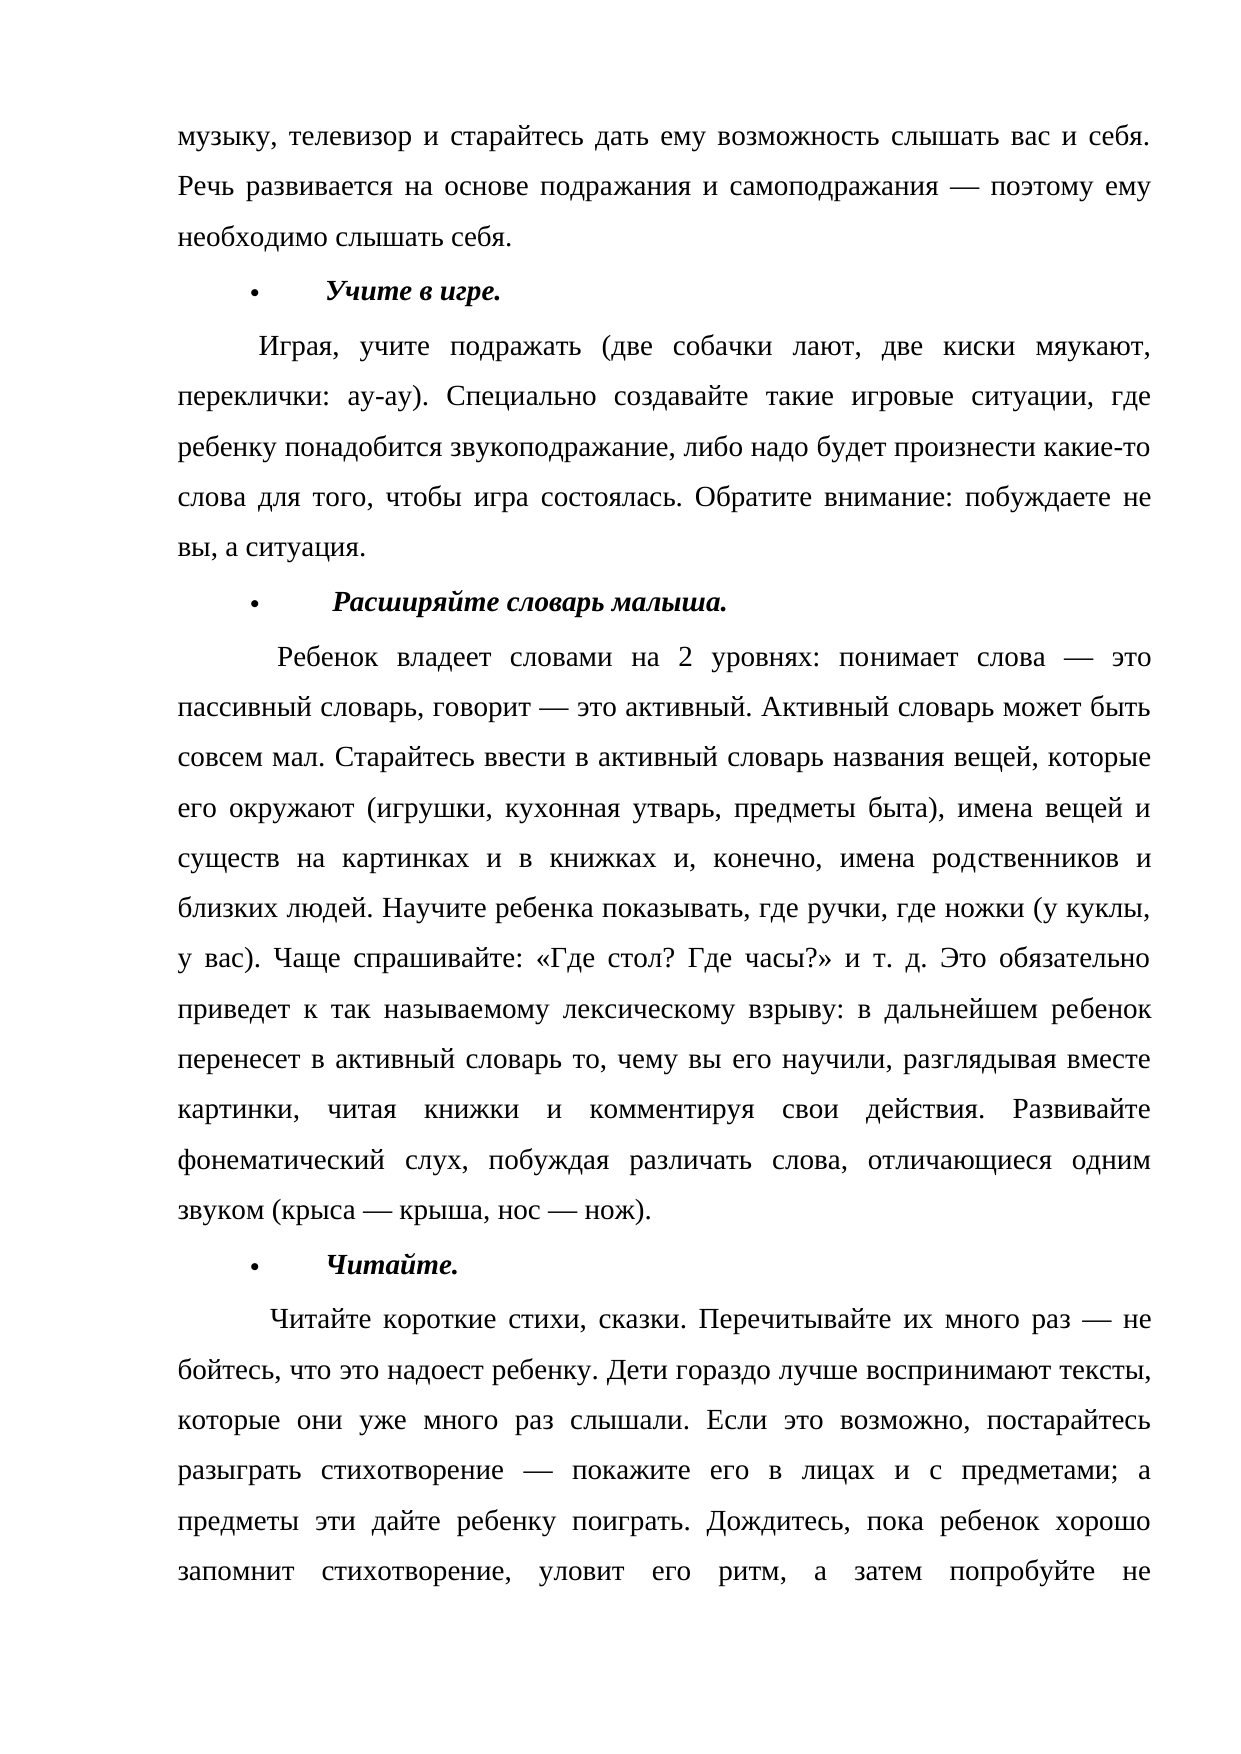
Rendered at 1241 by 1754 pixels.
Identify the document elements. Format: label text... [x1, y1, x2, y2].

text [177, 1302, 1152, 1587]
list Расширяйте словарь малыша. [177, 584, 1152, 618]
text Играя, учите подражать (две собачки лают, две киски мяукают, переклички: ау-ау). Специально создавайте такие игровые ситуации, где ребенку понадобится звукоподражание, либо надо будет произнести какие-то слова для того, чтобы игра состоялась. Обратите внимание: побуждаете не вы, а ситуация. [177, 328, 1152, 563]
list Учите в игре. [177, 273, 1152, 307]
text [177, 118, 1152, 252]
list Читайте. [177, 1247, 1152, 1280]
text Ребенок владеет словами на 2 уровнях: понимает слова — это пассивный словарь, говорит — это активный. Активный словарь может быть совсем мал. Старайтесь ввести в активный словарь названия вещей, которые его окружают (игрушки, кухонная утварь, предметы быта), имена вещей и существ на картинках и в книжках и, конечно, имена родственников и близких людей. Научите ребенка показывать, где ручки, где ножки (у куклы, у вас). Чаще спрашивайте: «Где стол? Где часы?» и т. д. Это обязательно приведет к так называемому лексическому взрыву: в дальнейшем ребенок перенесет в активный словарь то, чему вы его научили, разглядывая вместе картинки, читая книжки и комментируя свои действия. Развивайте фонематический слух, побуждая различать слова, отличающиеся одним звуком (крыса — крыша, нос — нож). [177, 639, 1152, 1226]
